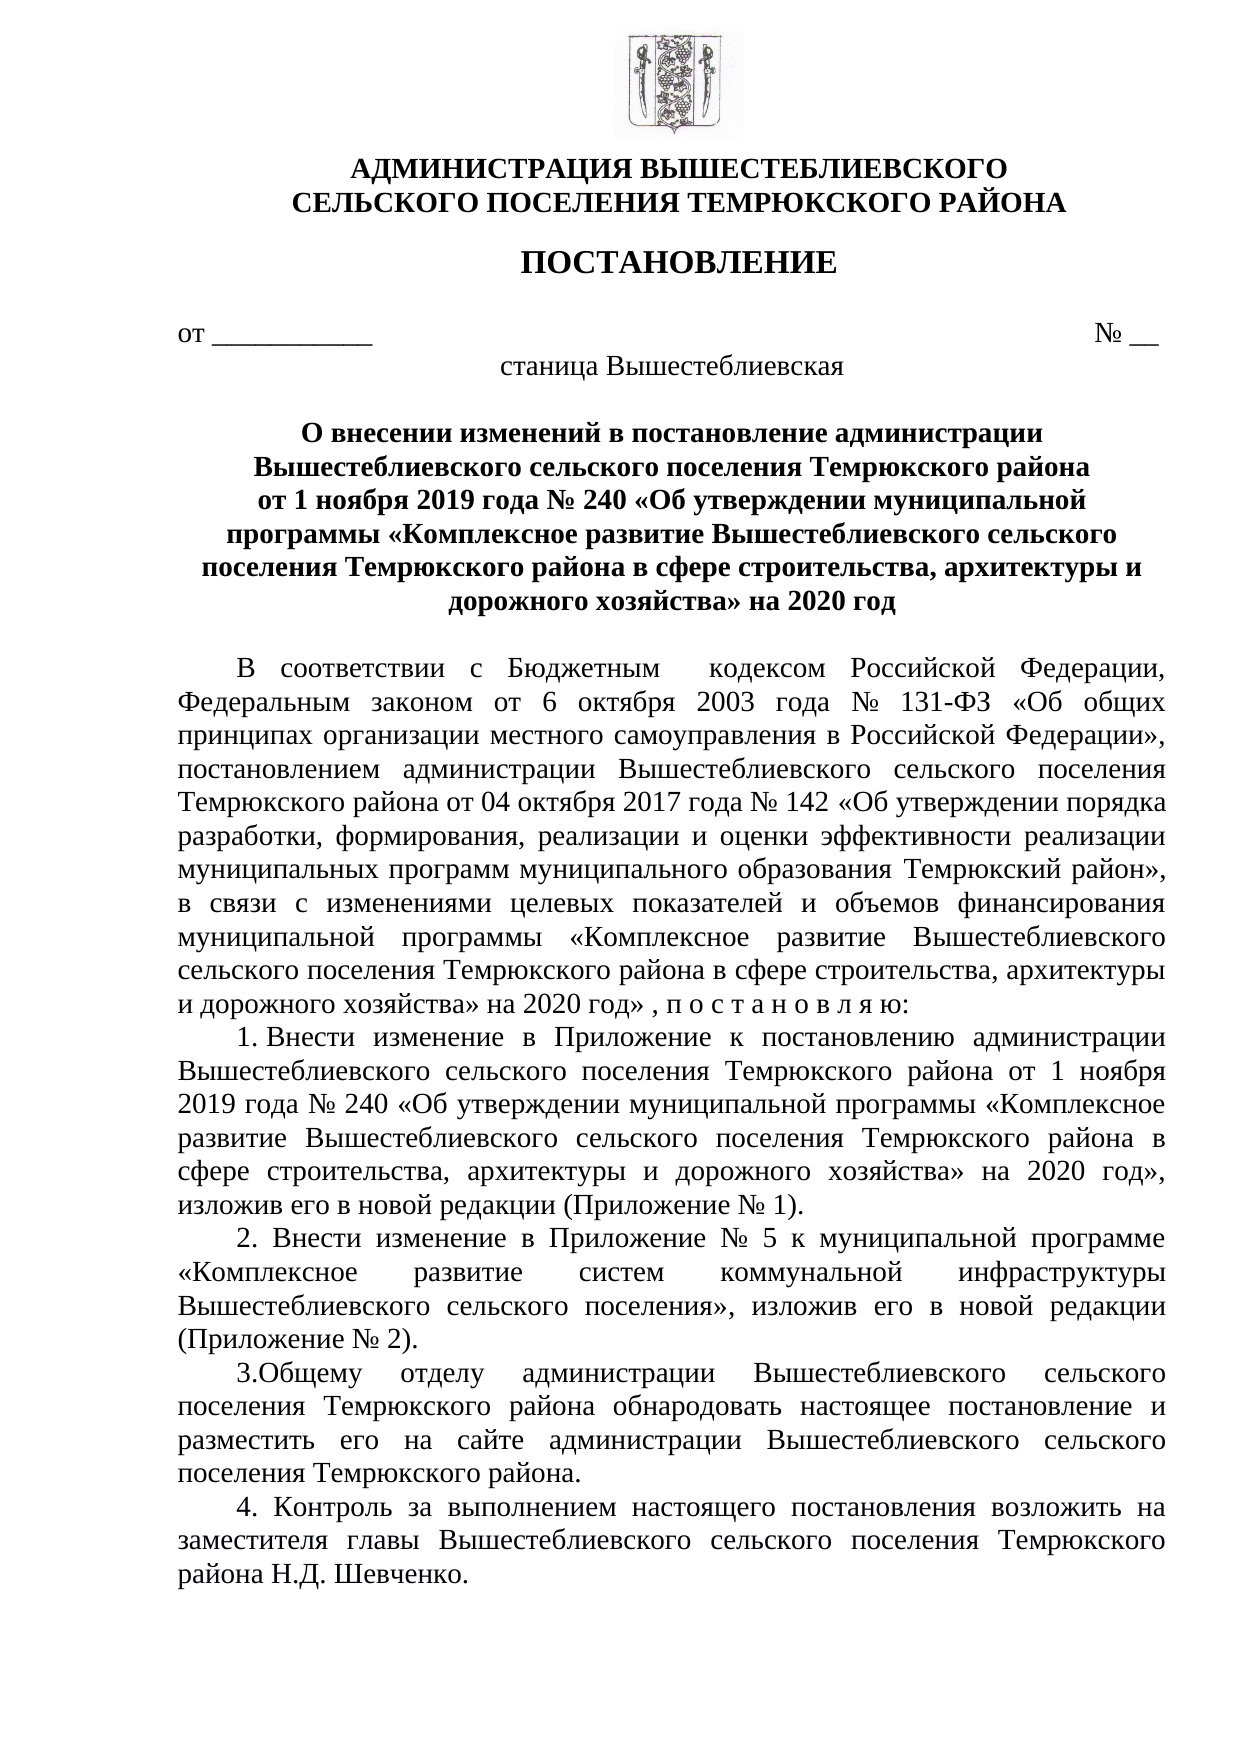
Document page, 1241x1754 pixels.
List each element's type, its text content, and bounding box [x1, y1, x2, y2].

text от ___________ № __ [177, 315, 1167, 348]
text О внесении изменений в постановление администрации Вышестеблиевского сельского поселения Темрюкского района от 1 ноября 2019 года № 240 «Об утверждении муниципальной программы «Комплексное развитие Вышестеблиевского сельского поселения Темрюкского района в сфере строительства, архитектуры и дорожного хозяйства» на 2020 год [177, 415, 1167, 617]
text 3.Общему отделу администрации Вышестеблиевского сельского поселения Темрюкского района обнародовать настоящее постановление и разместить его на сайте администрации Вышестеблиевского сельского поселения Темрюкского района. [177, 1355, 1167, 1489]
text АДМИНИСТРАЦИЯ ВЫШЕСТЕБЛИЕВСКОГО [177, 152, 1181, 185]
text В соответствии с Бюджетным кодексом Российской Федерации, Федеральным законом от 6 октября 2003 года № 131-ФЗ «Об общих принципах организации местного самоуправления в Российской Федерации», постановлением администрации Вышестеблиевского сельского поселения Темрюкского района от 04 октября 2017 года № 142 «Об утверждении порядка разработки, формирования, реализации и оценки эффективности реализации муниципальных программ муниципального образования Темрюкский район», в связи с изменениями целевых показателей и объемов финансирования муниципальной программы «Комплексное развитие Вышестеблиевского сельского поселения Темрюкского района в сфере строительства, архитектуры и дорожного хозяйства» на 2020 год» , п о с т а н о в л я ю: [177, 650, 1167, 1019]
text 4. Контроль за выполнением настоящего постановления возложить на заместителя главы Вышестеблиевского сельского поселения Темрюкского района Н.Д. Шевченко. [177, 1489, 1167, 1589]
text ПОСТАНОВЛЕНИЕ [177, 243, 1181, 281]
text 2. Внести изменение в Приложение № 5 к муниципальной программе «Комплексное развитие систем коммунальной инфраструктуры Вышестеблиевского сельского поселения», изложив его в новой редакции (Приложение № 2). [177, 1221, 1167, 1355]
list Внести изменение в Приложение к постановлению администрации Вышестеблиевского сельского поселения Темрюкского района от 1 ноября 2019 года № 240 «Об утверждении муниципальной программы «Комплексное развитие Вышестеблиевского сельского поселения Темрюкского района в сфере строительства, архитектуры и дорожного хозяйства» на 2020 год», изложив его в новой редакции (Приложение № 1). [177, 1019, 1167, 1221]
text СЕЛЬСКОГО ПОСЕЛЕНИЯ ТЕМРЮКСКОГО РАЙОНА [177, 185, 1181, 219]
text станица Вышестеблиевская [177, 348, 1167, 382]
picture [614, 24, 744, 141]
